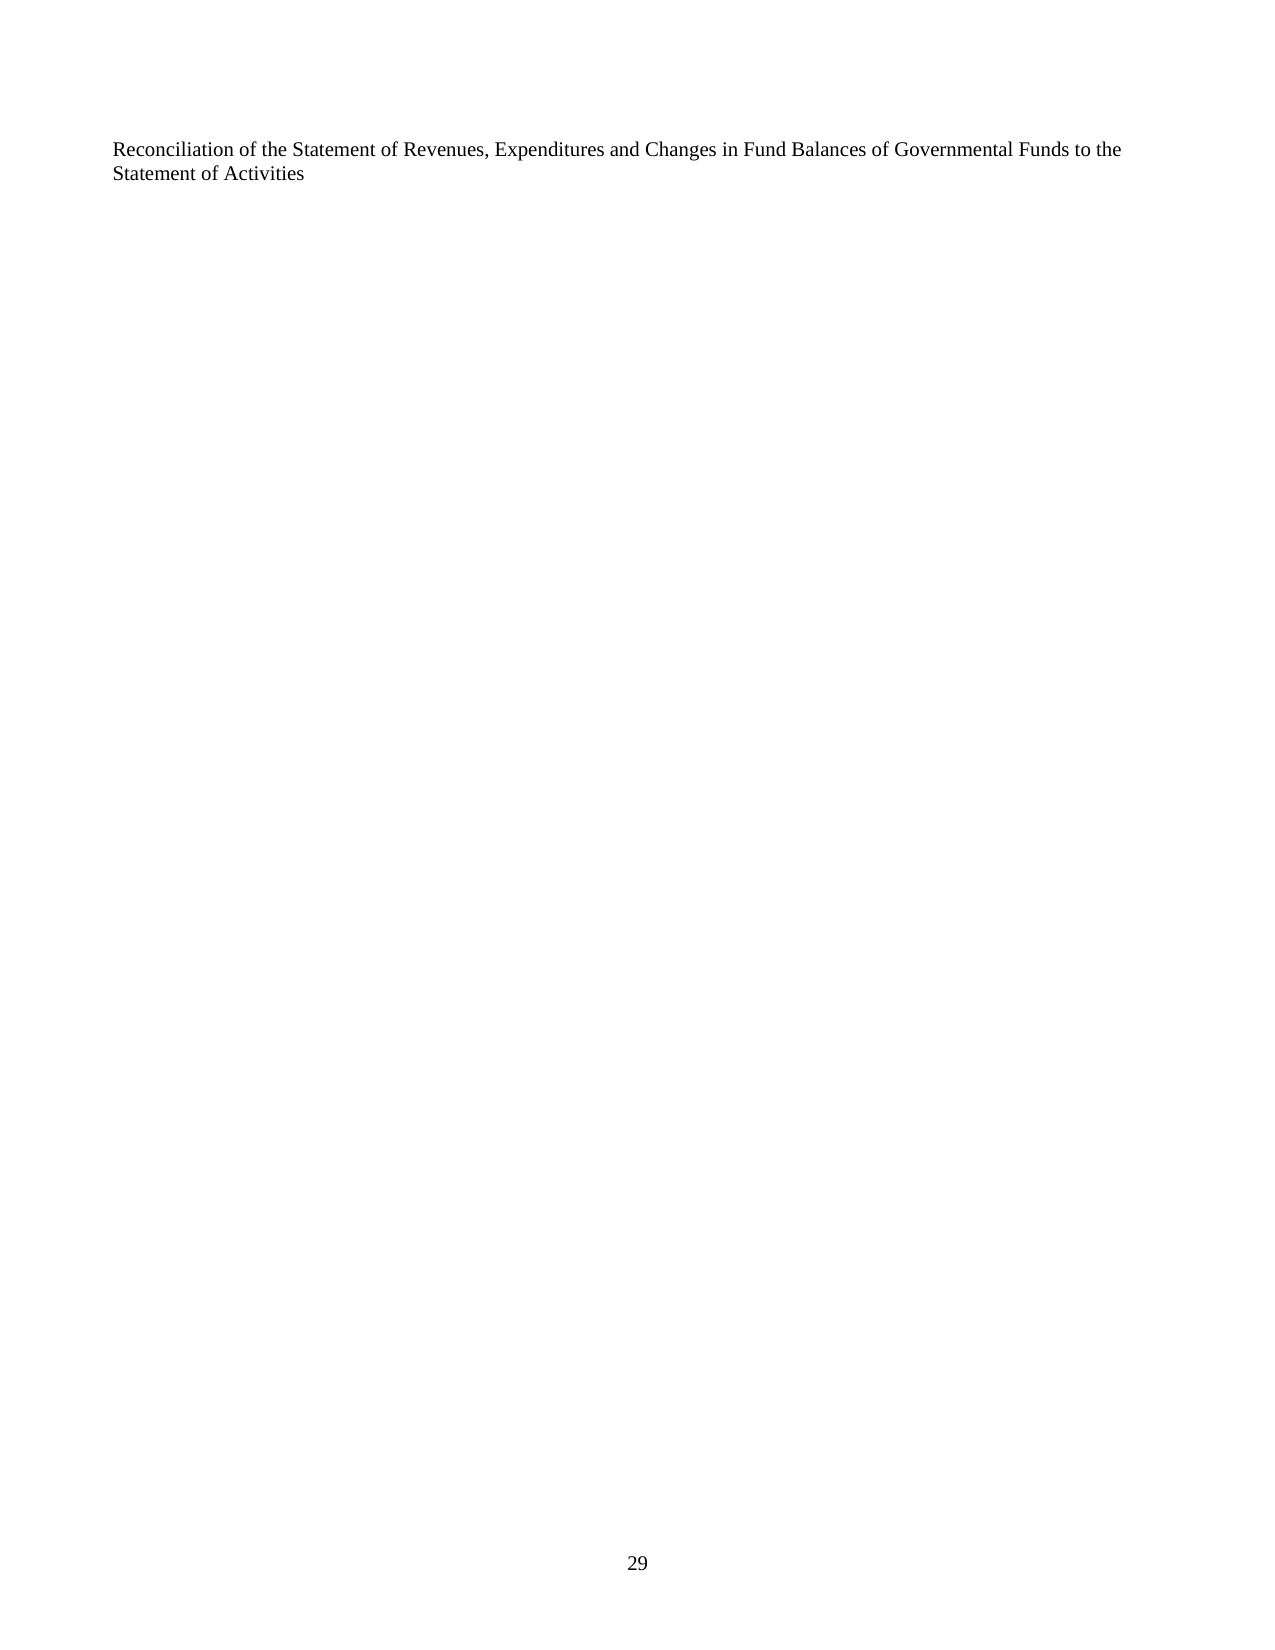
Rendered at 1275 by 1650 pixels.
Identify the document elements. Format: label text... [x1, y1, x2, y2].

subtitle Reconciliation of the Statement of Revenues, Expenditures and Changes in Fund Balances of Governmental Funds to the Statement of Activities [112, 137, 1162, 185]
